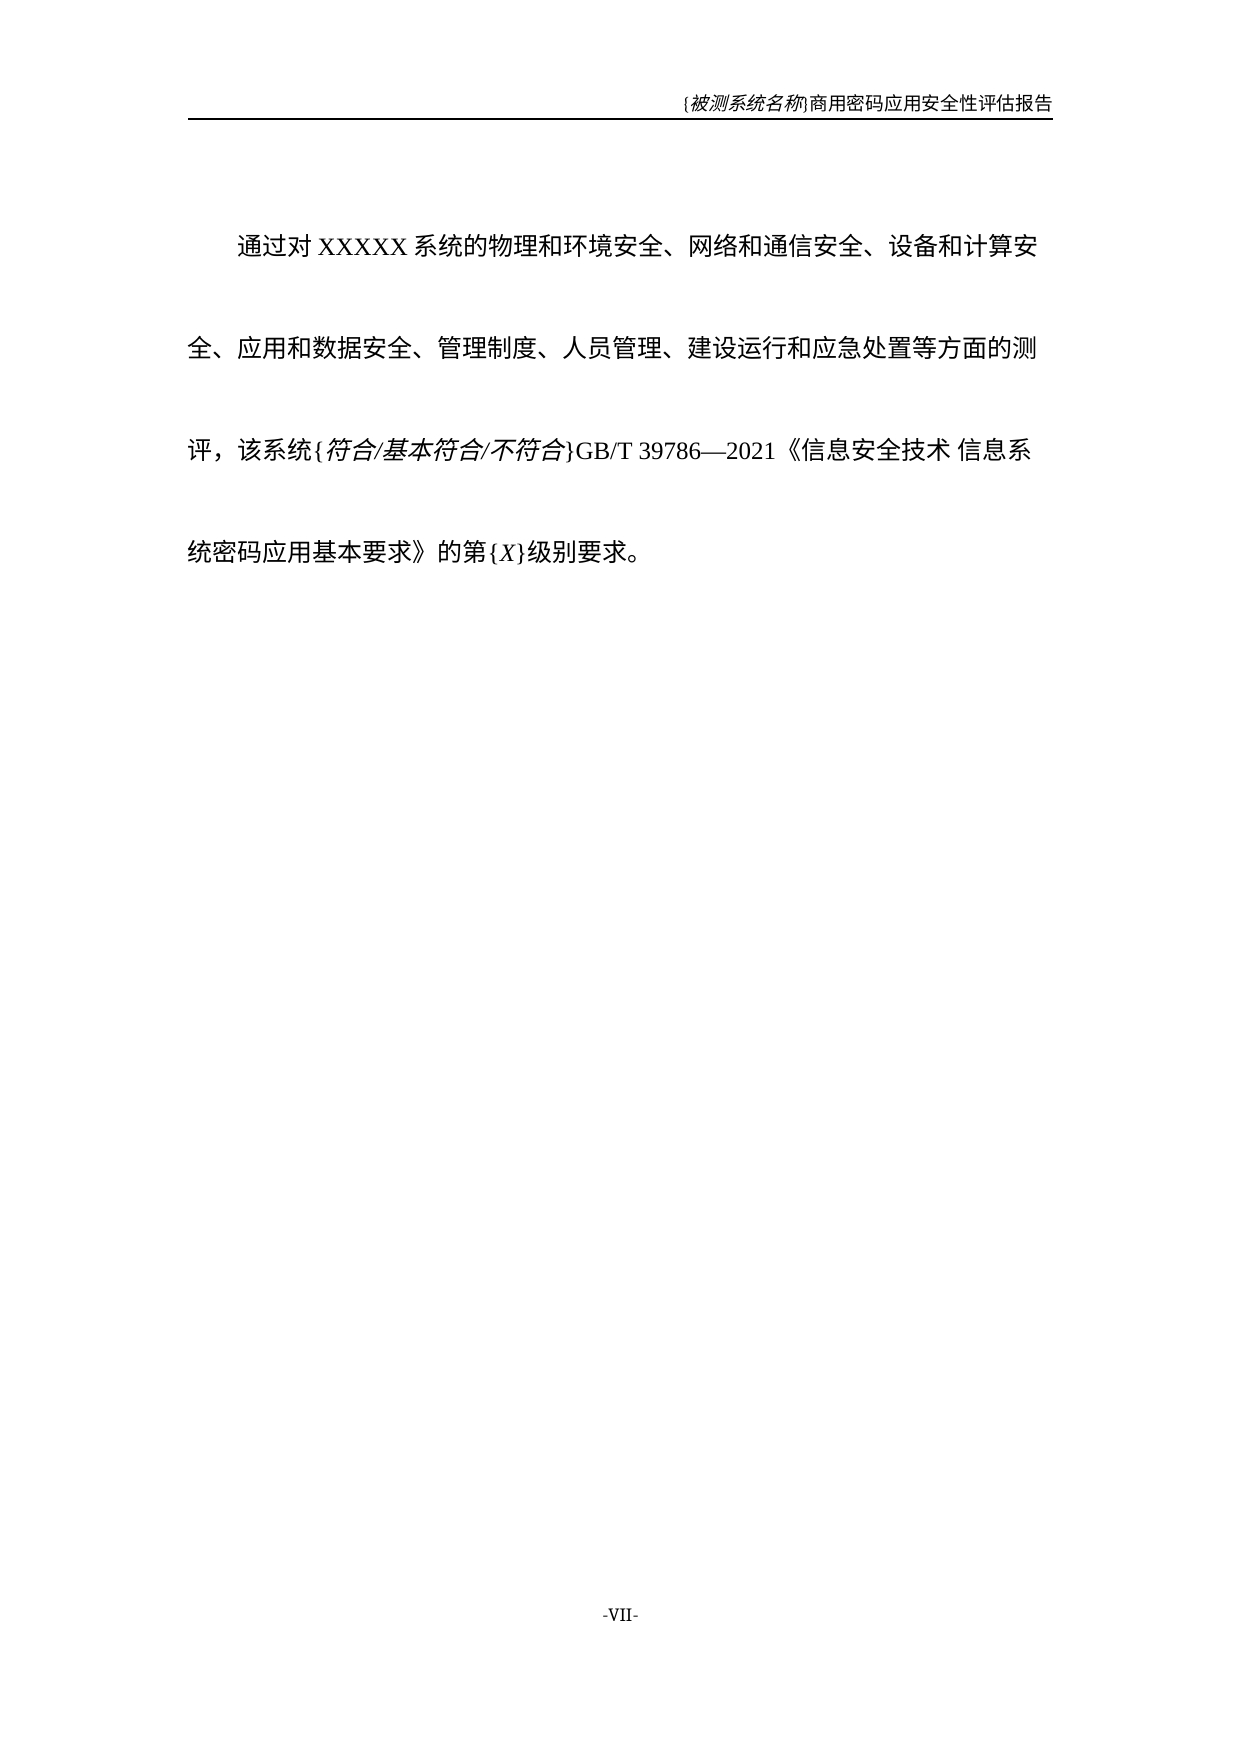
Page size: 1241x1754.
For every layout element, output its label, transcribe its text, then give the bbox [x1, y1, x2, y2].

text 通过对XXXXX系统的物理和环境安全、网络和通信安全、设备和计算安全、应用和数据安全、管理制度、人员管理、建设运行和应急处置等方面的测评，该系统{符合/基本符合/不符合}GB/T 39786—2021《信息安全技术 信息系统密码应用基本要求》的第{X}级别要求。 [187, 211, 1053, 584]
